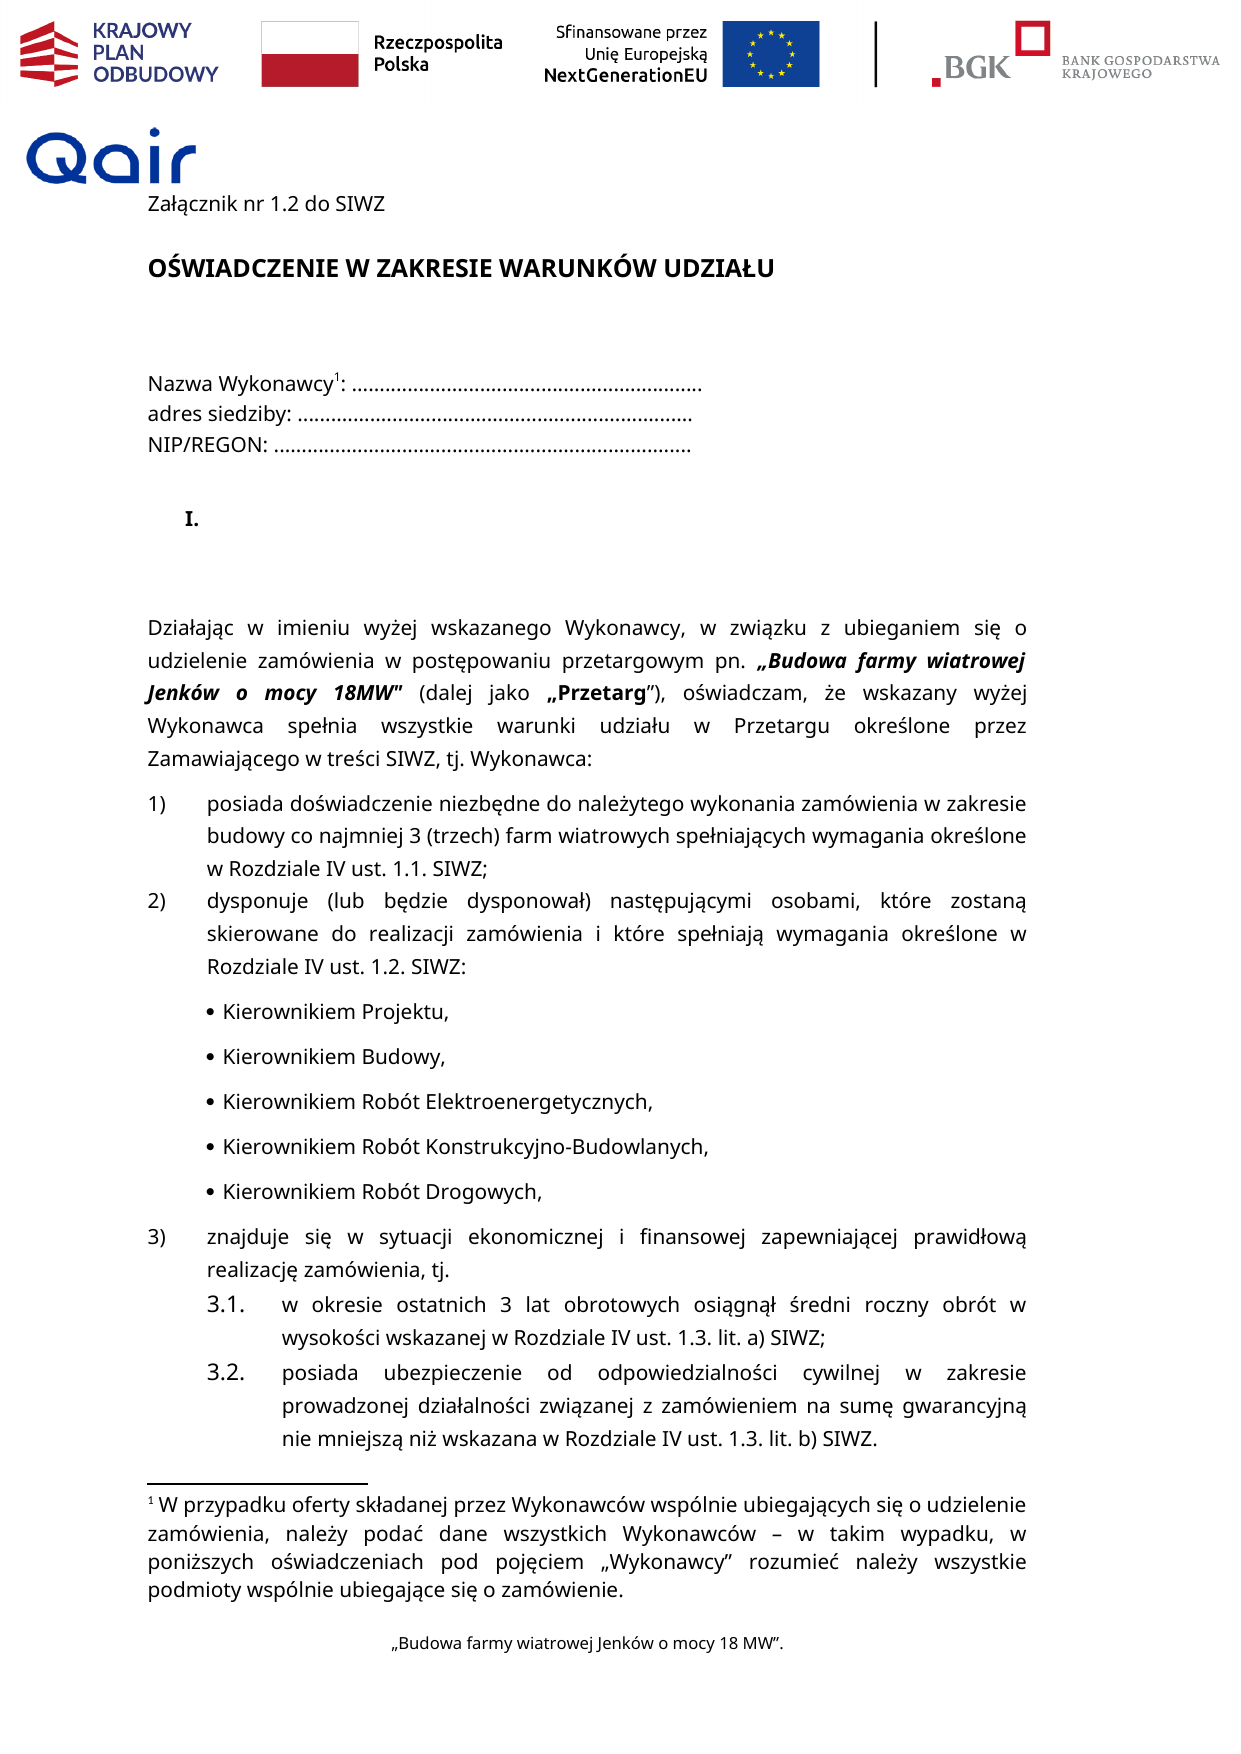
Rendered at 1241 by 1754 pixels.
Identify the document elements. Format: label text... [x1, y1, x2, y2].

list znajduje się w sytuacji ekonomicznej i finansowej zapewniającej prawidłową realizację zamówienia, tj. [147, 1222, 1027, 1283]
list Kierownikiem Robót Konstrukcyjno-Budowlanych, [207, 1132, 1027, 1161]
picture [0, 0, 1241, 109]
picture [26, 127, 196, 184]
list Kierownikiem Projektu, [207, 997, 1027, 1025]
list dysponuje (lub będzie dysponował) następującymi osobami, które zostaną skierowane do realizacji zamówienia i które spełniają wymagania określone w Rozdziale IV ust. 1.2. SIWZ: [147, 887, 1027, 980]
list w okresie ostatnich 3 lat obrotowych osiągnął średni roczny obrót w wysokości wskazanej w Rozdziale IV ust. 1.3. lit. a) SIWZ; [207, 1288, 1027, 1351]
text Działając w imieniu wyżej wskazanego Wykonawcy, w związku z ubieganiem się o udzielenie zamówienia w postępowaniu przetargowym pn. „Budowa farmy wiatrowej Jenków o mocy 18MW" (dalej jako „Przetarg”), oświadczam, że wskazany wyżej Wykonawca spełnia wszystkie warunki udziału w Przetargu określone przez Zamawiającego w treści SIWZ, tj. Wykonawca: [147, 613, 1027, 772]
text Nazwa Wykonawcy: ............................................................... adres siedziby: ....................................................................... NIP/REGON: ........................................................................... [147, 369, 1027, 458]
list Kierownikiem Robót Drogowych, [207, 1177, 1027, 1206]
list Kierownikiem Robót Elektroenergetycznych, [207, 1087, 1027, 1116]
list posiada doświadczenie niezbędne do należytego wykonania zamówienia w zakresie budowy co najmniej 3 (trzech) farm wiatrowych spełniających wymagania określone w Rozdziale IV ust. 1.1. SIWZ; [147, 789, 1027, 882]
list Kierownikiem Budowy, [207, 1042, 1027, 1070]
text Załącznik nr 1.2 do SIWZ [147, 189, 1029, 248]
list posiada ubezpieczenie od odpowiedzialności cywilnej w zakresie prowadzonej działalności związanej z zamówieniem na sumę gwarancyjną nie mniejszą niż wskazana w Rozdziale IV ust. 1.3. lit. b) SIWZ. [207, 1356, 1027, 1452]
text OŚWIADCZENIE W ZAKRESIE WARUNKÓW UDZIAŁU [147, 251, 1027, 285]
